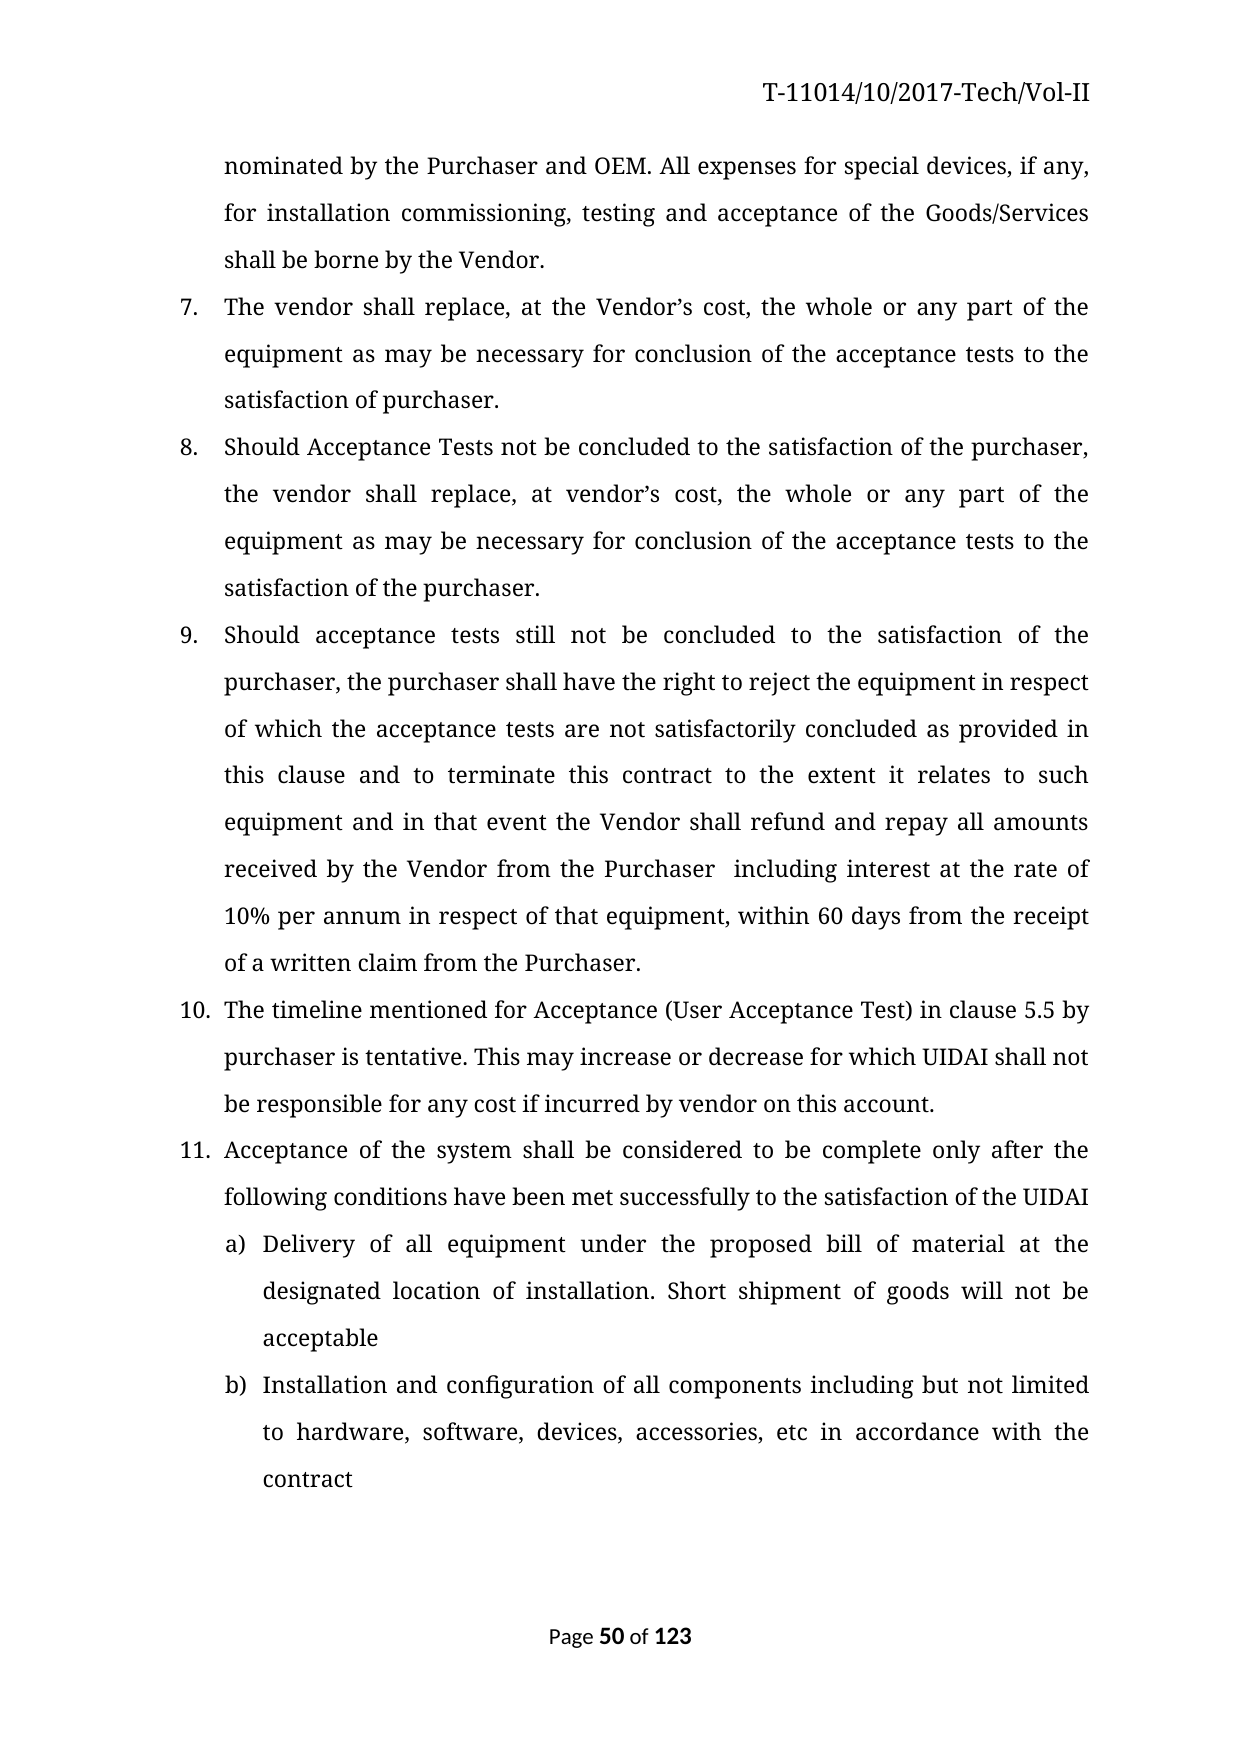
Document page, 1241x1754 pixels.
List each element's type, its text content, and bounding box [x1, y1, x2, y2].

list Installation and configuration of all components including but not limited to hardware, software, devices, accessories, etc in accordance with the contract [225, 1369, 1090, 1494]
list Delivery of all equipment under the proposed bill of material at the designated location of installation. Short shipment of goods will not be acceptable [225, 1228, 1090, 1353]
list The vendor shall replace, at the Vendor’s cost, the whole or any part of the equipment as may be necessary for conclusion of the acceptance tests to the satisfaction of purchaser. [179, 291, 1090, 416]
list Should Acceptance Tests not be concluded to the satisfaction of the purchaser, the vendor shall replace, at vendor’s cost, the whole or any part of the equipment as may be necessary for conclusion of the acceptance tests to the satisfaction of the purchaser. [179, 431, 1090, 603]
list Should acceptance tests still not be concluded to the satisfaction of the purchaser, the purchaser shall have the right to reject the equipment in respect of which the acceptance tests are not satisfactorily concluded as provided in this clause and to terminate this contract to the extent it relates to such equipment and in that event the Vendor shall refund and repay all amounts received by the Vendor from the Purchaser including interest at the rate of 10% per annum in respect of that equipment, within 60 days from the receipt of a written claim from the Purchaser. [179, 619, 1090, 978]
list Acceptance of the system shall be considered to be complete only after the following conditions have been met successfully to the satisfaction of the UIDAI [179, 1134, 1090, 1212]
list The timeline mentioned for Acceptance (User Acceptance Test) in clause 5.5 by purchaser is tentative. This may increase or decrease for which UIDAI shall not be responsible for any cost if incurred by vendor on this account. [179, 994, 1090, 1119]
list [179, 150, 1090, 275]
